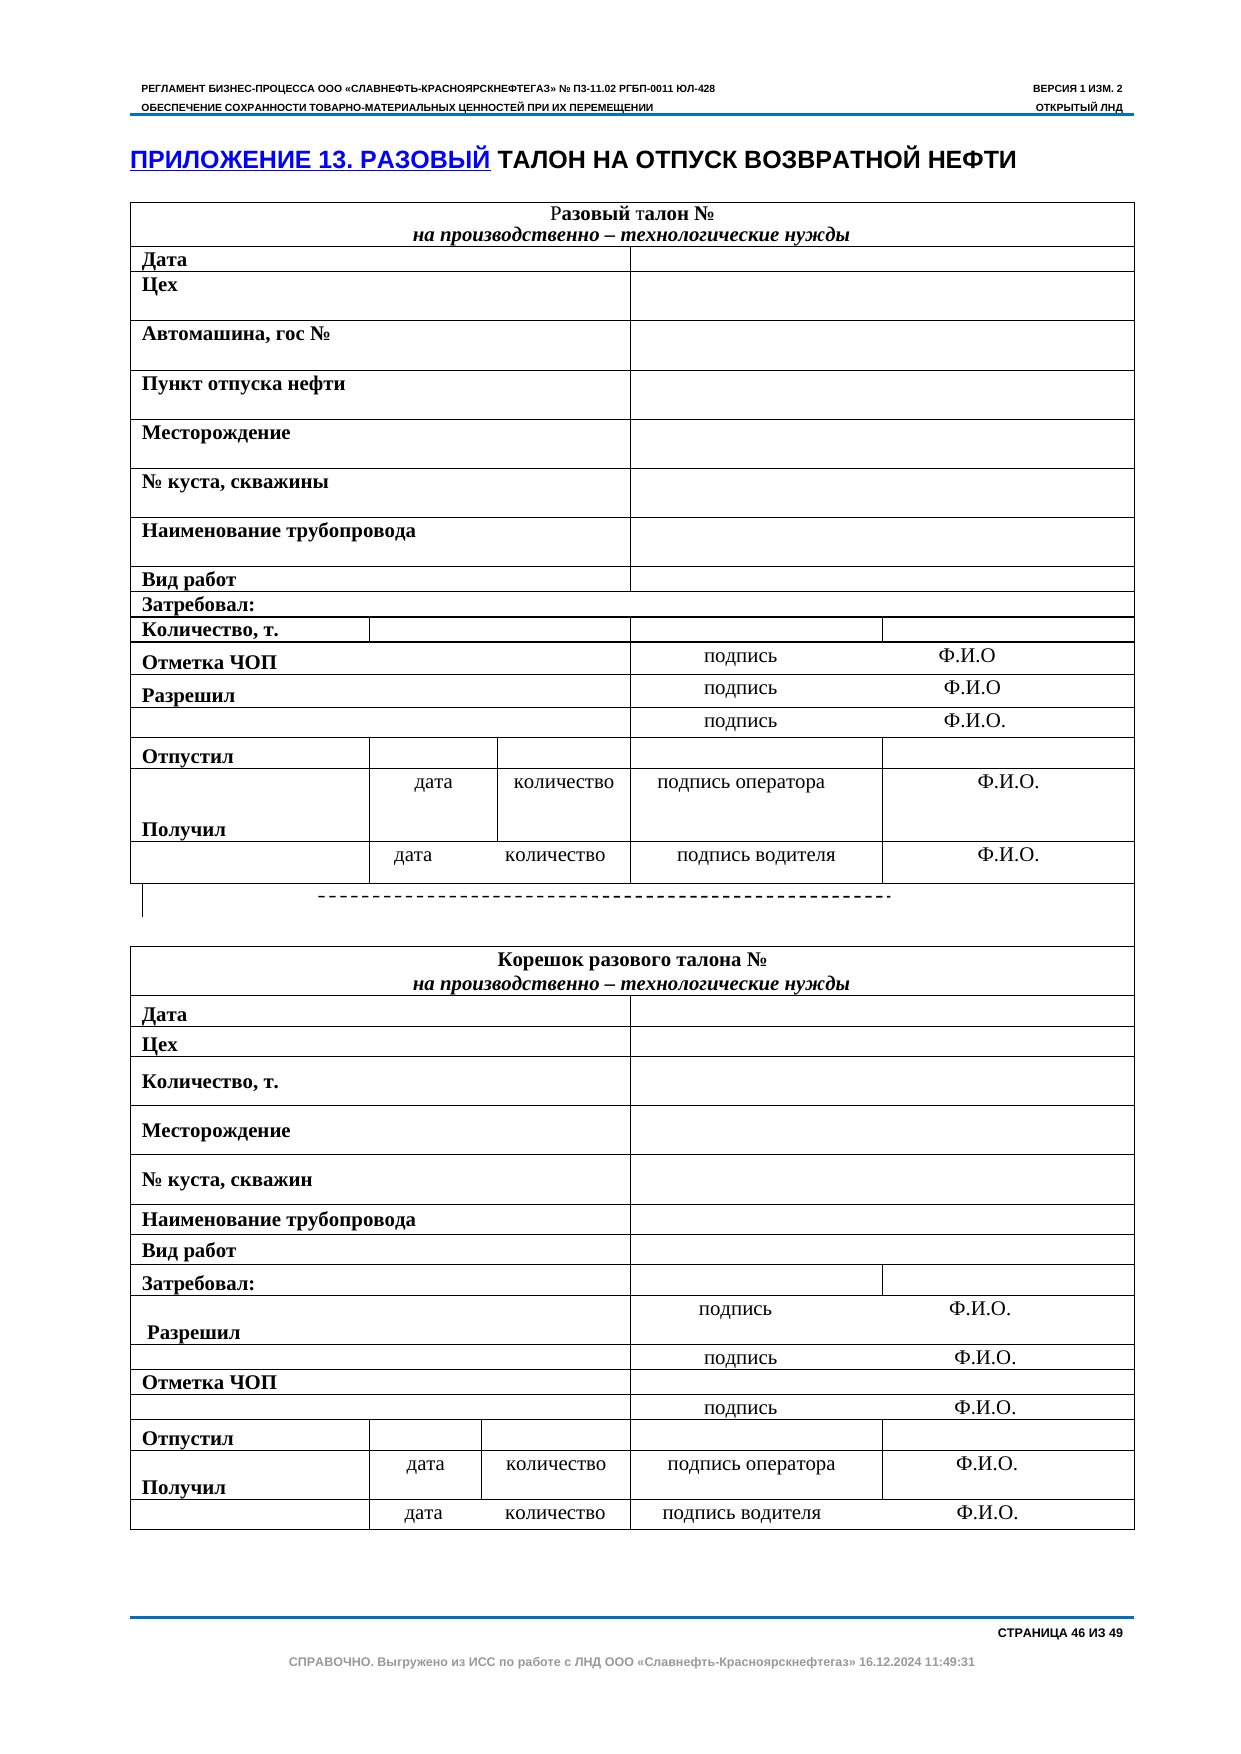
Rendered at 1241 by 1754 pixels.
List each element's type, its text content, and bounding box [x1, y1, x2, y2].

table_cell [131, 1500, 369, 1529]
table_cell Ф.И.О. [883, 769, 1134, 841]
table_cell Получил [131, 1451, 369, 1499]
table_cell [130, 884, 1134, 946]
table_cell Ф.И.О. [883, 842, 1134, 883]
table_cell [131, 708, 630, 737]
table_cell Цех [131, 272, 630, 320]
table_cell Вид работ [131, 1235, 630, 1264]
table_cell [498, 738, 630, 768]
table_cell [131, 842, 369, 883]
table_cell [883, 1420, 1134, 1450]
table_cell [631, 321, 1134, 369]
table_cell [631, 738, 882, 768]
table_cell [631, 469, 1134, 517]
table_cell Получил [131, 769, 369, 841]
table_cell Дата [131, 996, 630, 1026]
table_cell [370, 738, 497, 768]
table_cell Дата [131, 247, 630, 271]
table_cell подпись Ф.И.О. [631, 1395, 1134, 1419]
table_cell [883, 738, 1134, 768]
table_cell [631, 272, 1134, 320]
table_cell подпись водителя Ф.И.О. [631, 1500, 1134, 1529]
table_cell [631, 518, 1134, 566]
table_cell [131, 1345, 630, 1369]
table_cell [370, 1420, 481, 1450]
table_cell [631, 420, 1134, 468]
table_cell дата количество [370, 1500, 630, 1529]
table_header Разовый талон № на производственно – технологические нужды [131, 203, 1134, 246]
table_cell [631, 567, 1134, 591]
table_cell подпись водителя [631, 842, 882, 883]
table_cell [631, 1155, 1134, 1203]
table_cell [631, 1235, 1134, 1264]
table_cell дата [370, 1451, 481, 1499]
table_cell [631, 371, 1134, 419]
table_cell Отметка ЧОП [131, 1370, 630, 1394]
table_cell Ф.И.О. [883, 1451, 1134, 1499]
table_cell Месторождение [131, 1106, 630, 1154]
table_cell [883, 1265, 1134, 1295]
table_cell Месторождение [131, 420, 630, 468]
table_cell [631, 1057, 1134, 1105]
table_cell подпись Ф.И.О. [631, 1296, 1134, 1344]
table_cell [631, 247, 1134, 271]
table_cell Корешок разового талона № на производственно – технологические нужды [131, 947, 1134, 995]
table_cell Автомашина, гос № [131, 321, 630, 369]
table_cell [631, 1106, 1134, 1154]
table_cell [482, 1420, 630, 1450]
table_cell дата количество [370, 842, 630, 883]
table_cell дата [370, 769, 497, 841]
table_cell подпись оператора [631, 769, 882, 841]
table_cell Цех [131, 1027, 630, 1056]
table_cell Разрешил [131, 675, 630, 707]
table_cell Количество, т. [131, 1057, 630, 1105]
table_cell [631, 1370, 1134, 1394]
table_cell Отпустил [131, 738, 369, 768]
table_cell Вид работ [131, 567, 630, 591]
table_cell [631, 1205, 1134, 1234]
table_cell [631, 1027, 1134, 1056]
table_cell [631, 996, 1134, 1026]
table_cell Наименование трубопровода [131, 518, 630, 566]
table_cell Количество, т. [131, 618, 369, 641]
table_cell [883, 618, 1134, 641]
table_cell [631, 1265, 882, 1295]
table_cell количество [482, 1451, 630, 1499]
table_cell подпись Ф.И.О. [631, 708, 1134, 737]
table_cell № куста, скважины [131, 469, 630, 517]
table_cell [370, 618, 630, 641]
table_cell Разрешил [131, 1296, 630, 1344]
table_cell [131, 1395, 630, 1419]
table_cell Затребовал: [131, 1265, 630, 1295]
table_cell Затребовал: [131, 592, 1134, 616]
table_cell подпись Ф.И.О [631, 643, 1134, 674]
table_cell Отпустил [131, 1420, 369, 1450]
table_cell № куста, скважин [131, 1155, 630, 1203]
table_cell подпись Ф.И.О [631, 675, 1134, 707]
text ПРИЛОЖЕНИЕ 13. РАЗОВЫЙ ТАЛОН НА ОТПУСК ВОЗВРАТНОЙ НЕФТИ [130, 145, 1134, 174]
table_cell [631, 618, 882, 641]
table_cell Отметка ЧОП [131, 643, 630, 674]
table_cell [631, 1420, 882, 1450]
table_cell подпись Ф.И.О. [631, 1345, 1134, 1369]
table_cell количество [498, 769, 630, 841]
table_cell Пункт отпуска нефти [131, 371, 630, 419]
table_cell Наименование трубопровода [131, 1205, 630, 1234]
table_cell подпись оператора [631, 1451, 882, 1499]
